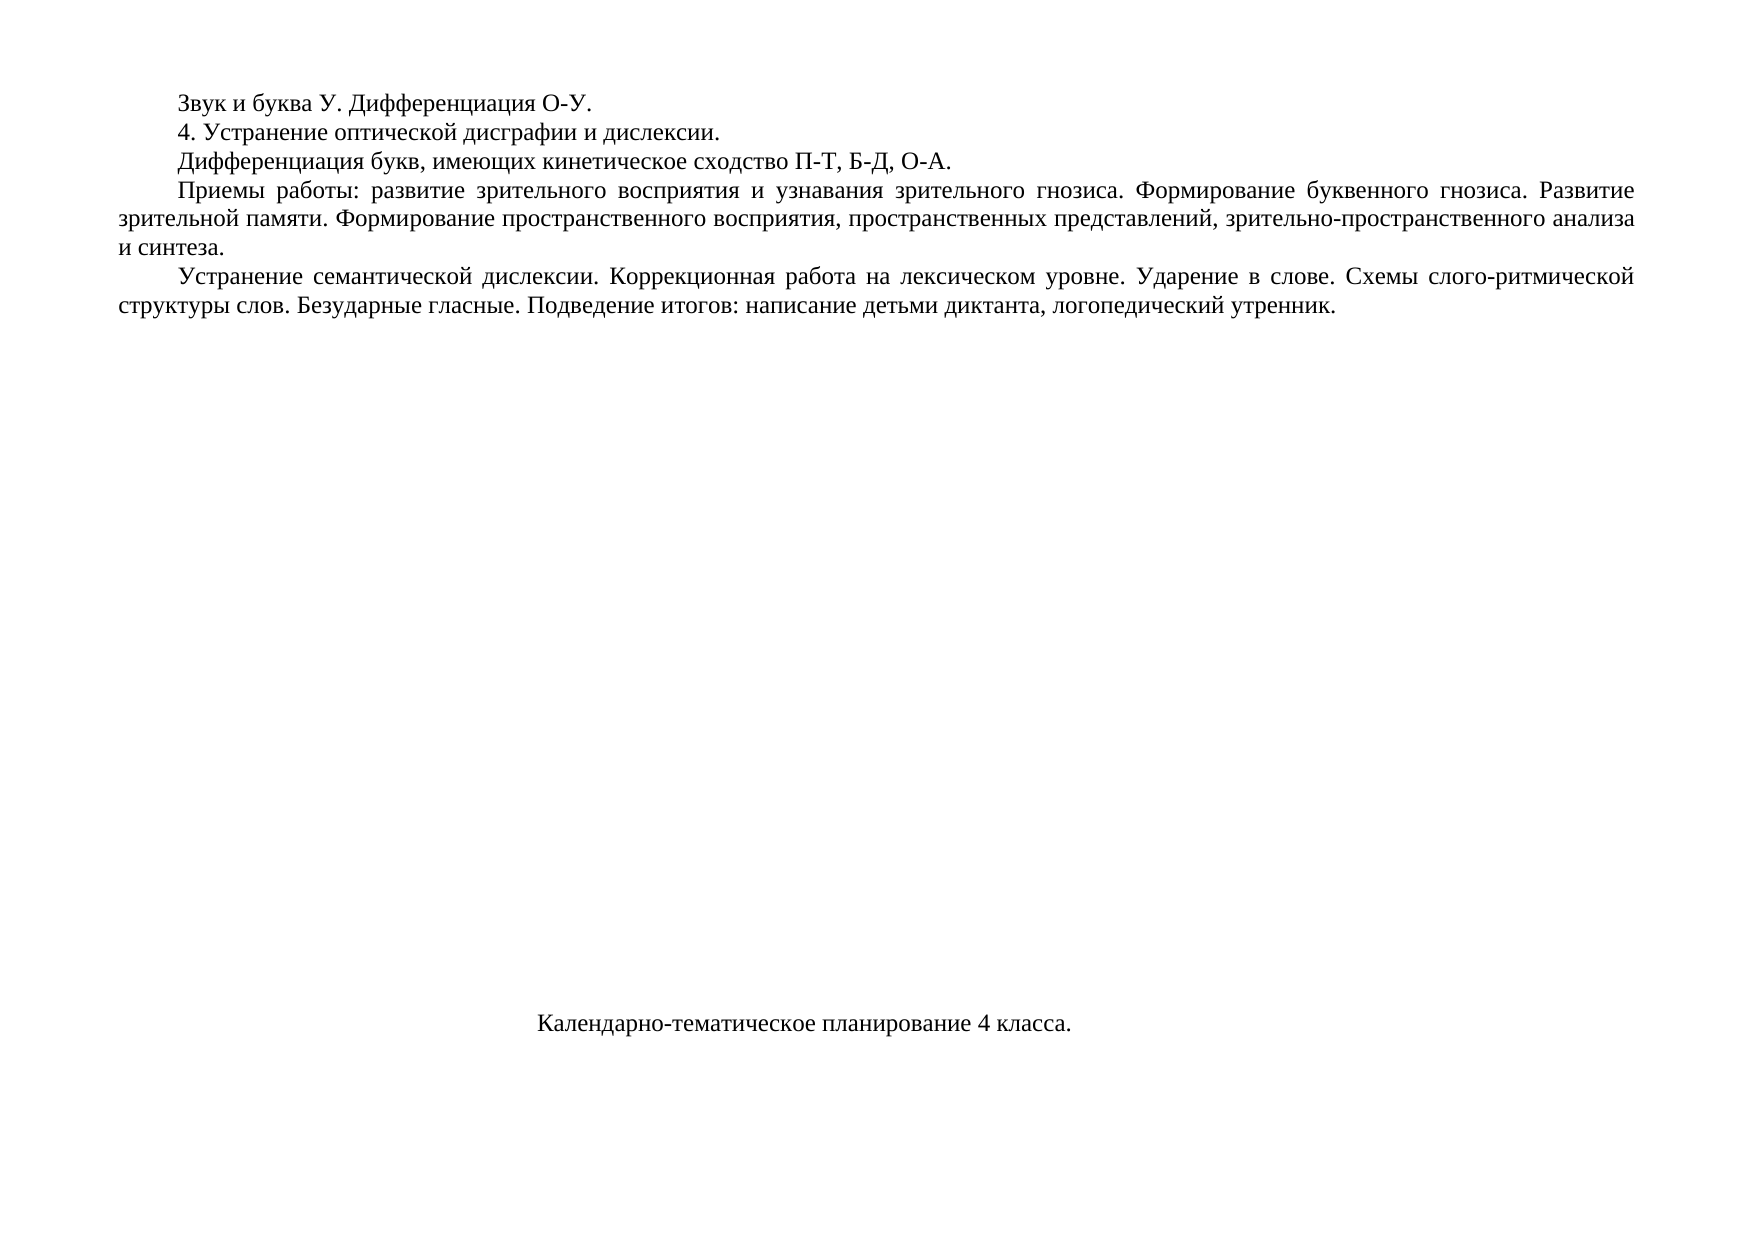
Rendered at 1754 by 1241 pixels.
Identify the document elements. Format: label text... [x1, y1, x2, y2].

text Приемы работы: развитие зрительного восприятия и узнавания зрительного гнозиса. Формирование буквенного гнозиса. Развитие зрительной памяти. Формирование пространственного восприятия, пространственных представлений, зрительно-пространственного анализа и синтеза. [118, 175, 1636, 261]
text Звук и буква У. Дифференциация О-У. [118, 88, 1636, 117]
text Календарно-тематическое планирование 4 класса. [118, 1008, 1636, 1037]
text Дифференциация букв, имеющих кинетическое сходство П-Т, Б-Д, О-А. [118, 146, 1636, 175]
text Устранение семантической дислексии. Коррекционная работа на лексическом уровне. Ударение в слове. Схемы слого-ритмической структуры слов. Безударные гласные. Подведение итогов: написание детьми диктанта, логопедический утренник. [118, 261, 1636, 318]
text 4. Устранение оптической дисграфии и дислексии. [118, 117, 1636, 146]
